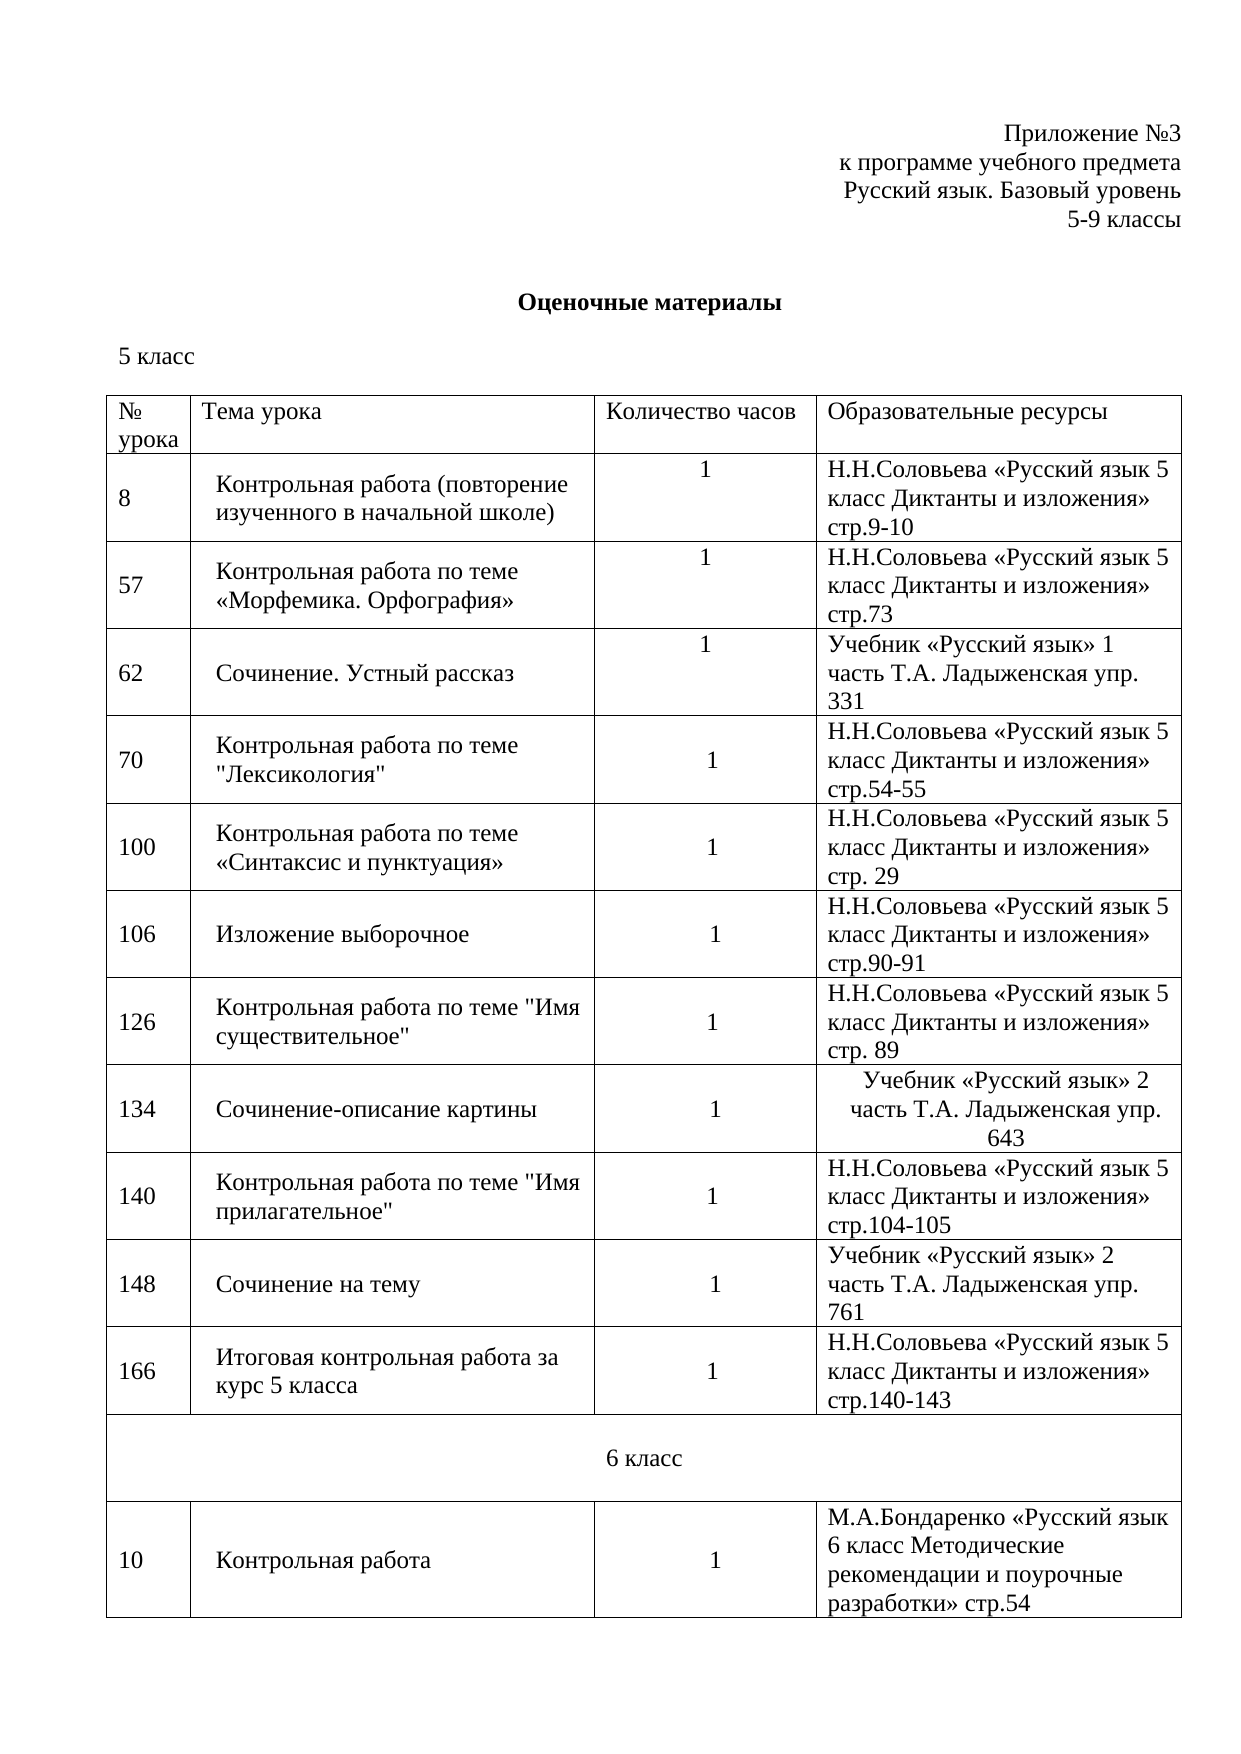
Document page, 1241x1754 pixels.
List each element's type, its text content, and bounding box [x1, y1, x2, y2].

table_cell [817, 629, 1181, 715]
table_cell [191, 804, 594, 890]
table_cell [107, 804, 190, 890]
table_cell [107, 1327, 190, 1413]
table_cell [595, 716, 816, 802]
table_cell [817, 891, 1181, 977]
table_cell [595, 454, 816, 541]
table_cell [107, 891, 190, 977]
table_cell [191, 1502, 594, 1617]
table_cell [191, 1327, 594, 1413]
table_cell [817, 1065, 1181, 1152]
text к программе учебного предмета [118, 147, 1181, 176]
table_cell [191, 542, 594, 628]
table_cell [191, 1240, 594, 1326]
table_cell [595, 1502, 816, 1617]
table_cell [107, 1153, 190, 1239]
text 5-9 классы [118, 204, 1181, 233]
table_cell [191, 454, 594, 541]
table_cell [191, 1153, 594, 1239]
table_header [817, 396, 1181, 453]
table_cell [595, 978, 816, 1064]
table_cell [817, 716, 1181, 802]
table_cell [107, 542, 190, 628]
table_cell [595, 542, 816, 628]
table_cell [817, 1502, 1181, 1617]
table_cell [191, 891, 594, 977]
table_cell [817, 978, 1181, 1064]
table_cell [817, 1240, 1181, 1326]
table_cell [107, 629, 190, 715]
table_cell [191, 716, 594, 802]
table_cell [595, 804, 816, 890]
text Русский язык. Базовый уровень [118, 176, 1181, 204]
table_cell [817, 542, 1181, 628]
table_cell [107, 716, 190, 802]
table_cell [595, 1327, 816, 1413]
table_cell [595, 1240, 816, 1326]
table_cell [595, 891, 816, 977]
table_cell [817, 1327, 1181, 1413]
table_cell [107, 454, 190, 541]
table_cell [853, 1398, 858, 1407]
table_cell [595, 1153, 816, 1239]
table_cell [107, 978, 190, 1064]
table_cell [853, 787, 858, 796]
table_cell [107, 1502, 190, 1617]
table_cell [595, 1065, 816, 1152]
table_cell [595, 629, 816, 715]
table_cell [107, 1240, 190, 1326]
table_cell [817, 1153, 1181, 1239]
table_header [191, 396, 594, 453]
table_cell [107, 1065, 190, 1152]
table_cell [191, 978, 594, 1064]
text Оценочные материалы [118, 287, 1181, 316]
text Приложение №3 [118, 118, 1181, 147]
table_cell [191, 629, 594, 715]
text 5 класс [118, 341, 1181, 369]
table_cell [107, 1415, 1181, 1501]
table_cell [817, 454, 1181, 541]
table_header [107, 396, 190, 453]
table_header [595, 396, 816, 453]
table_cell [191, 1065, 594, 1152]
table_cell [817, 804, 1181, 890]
